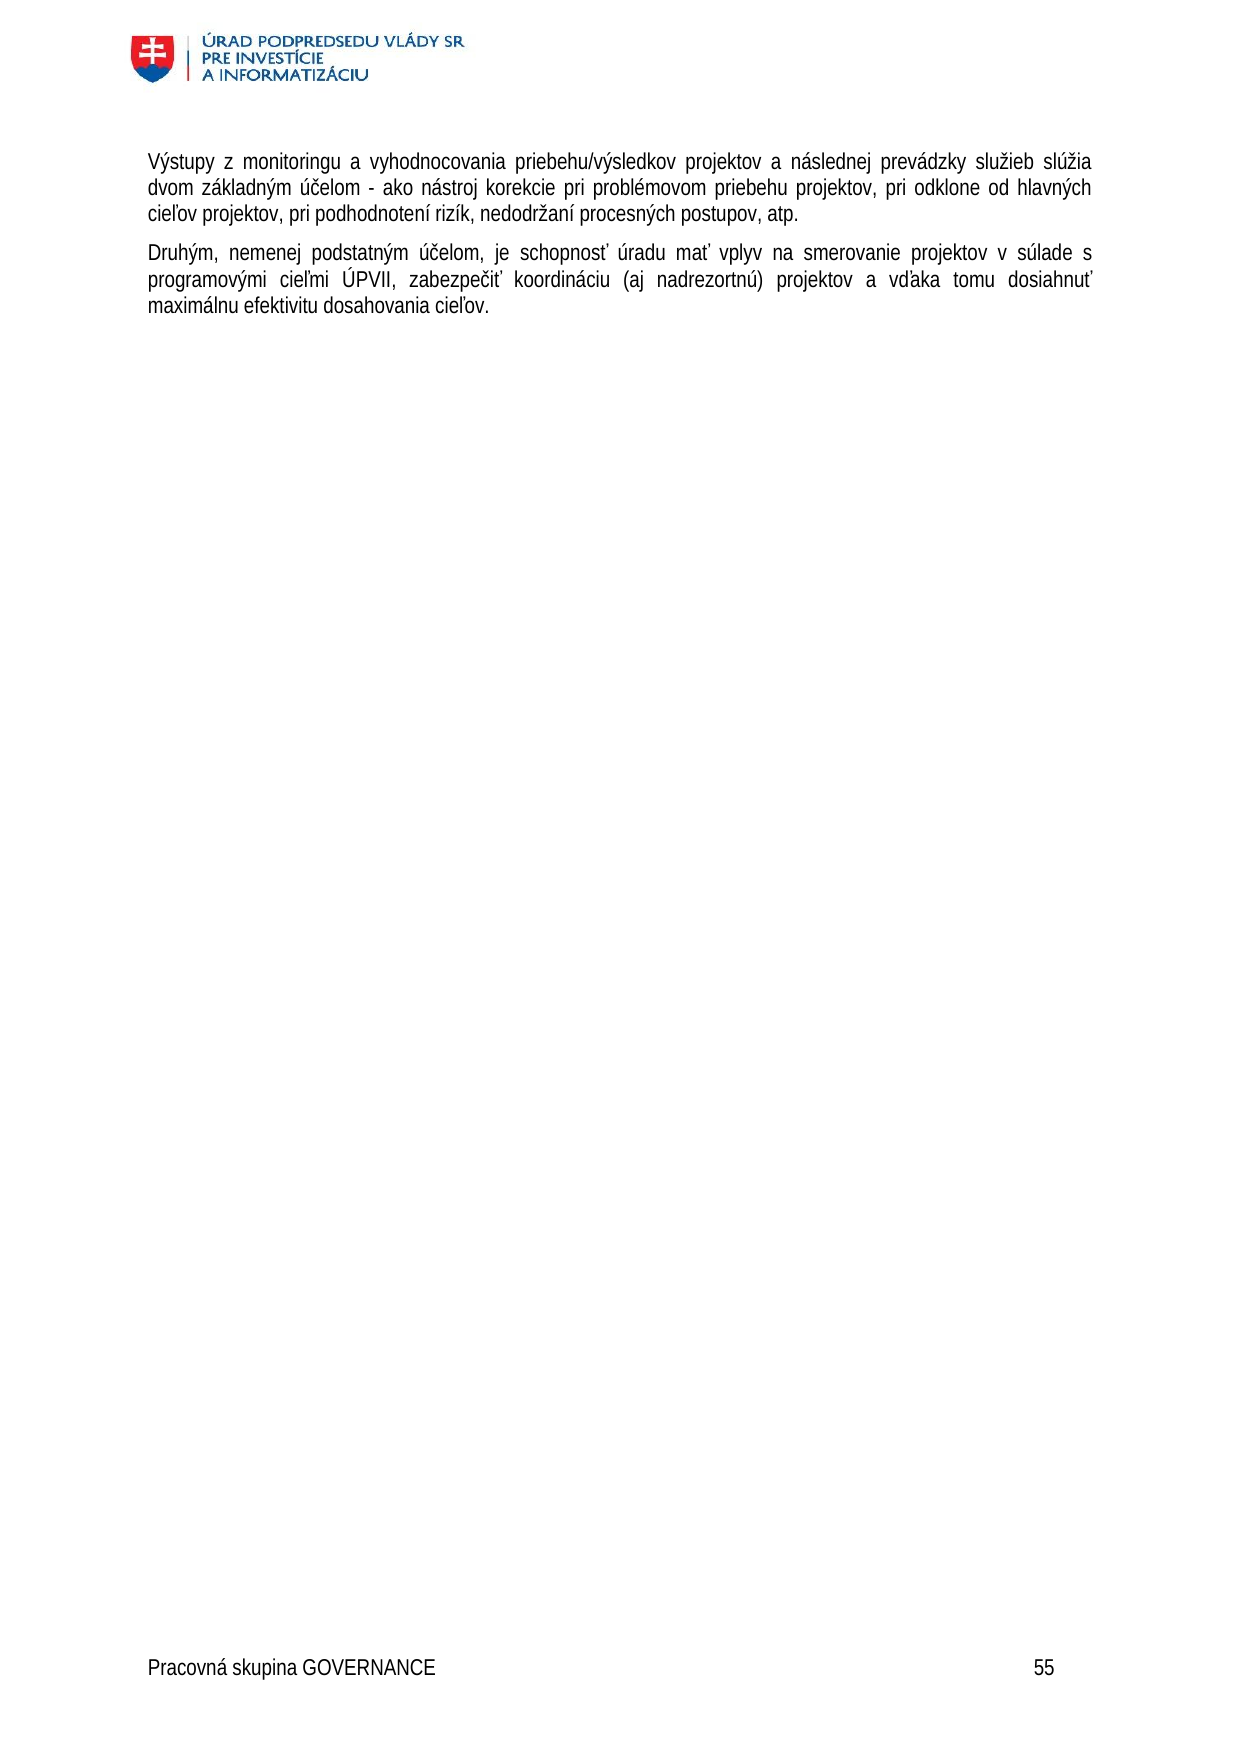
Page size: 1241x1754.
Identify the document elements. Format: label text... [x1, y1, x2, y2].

text Druhým, nemenej podstatným účelom, je schopnosť úradu mať vplyv na smerovanie projektov v súlade s programovými cieľmi ÚPVII, zabezpečiť koordináciu (aj nadrezortnú) projektov a vďaka tomu dosiahnuť maximálnu efektivitu dosahovania cieľov. [148, 239, 1093, 318]
picture [90, 0, 505, 116]
text Výstupy z monitoringu a vyhodnocovania priebehu/výsledkov projektov a následnej prevádzky služieb slúžia dvom základným účelom - ako nástroj korekcie pri problémovom priebehu projektov, pri odklone od hlavných cieľov projektov, pri podhodnotení rizík, nedodržaní procesných postupov, atp. [148, 148, 1093, 227]
